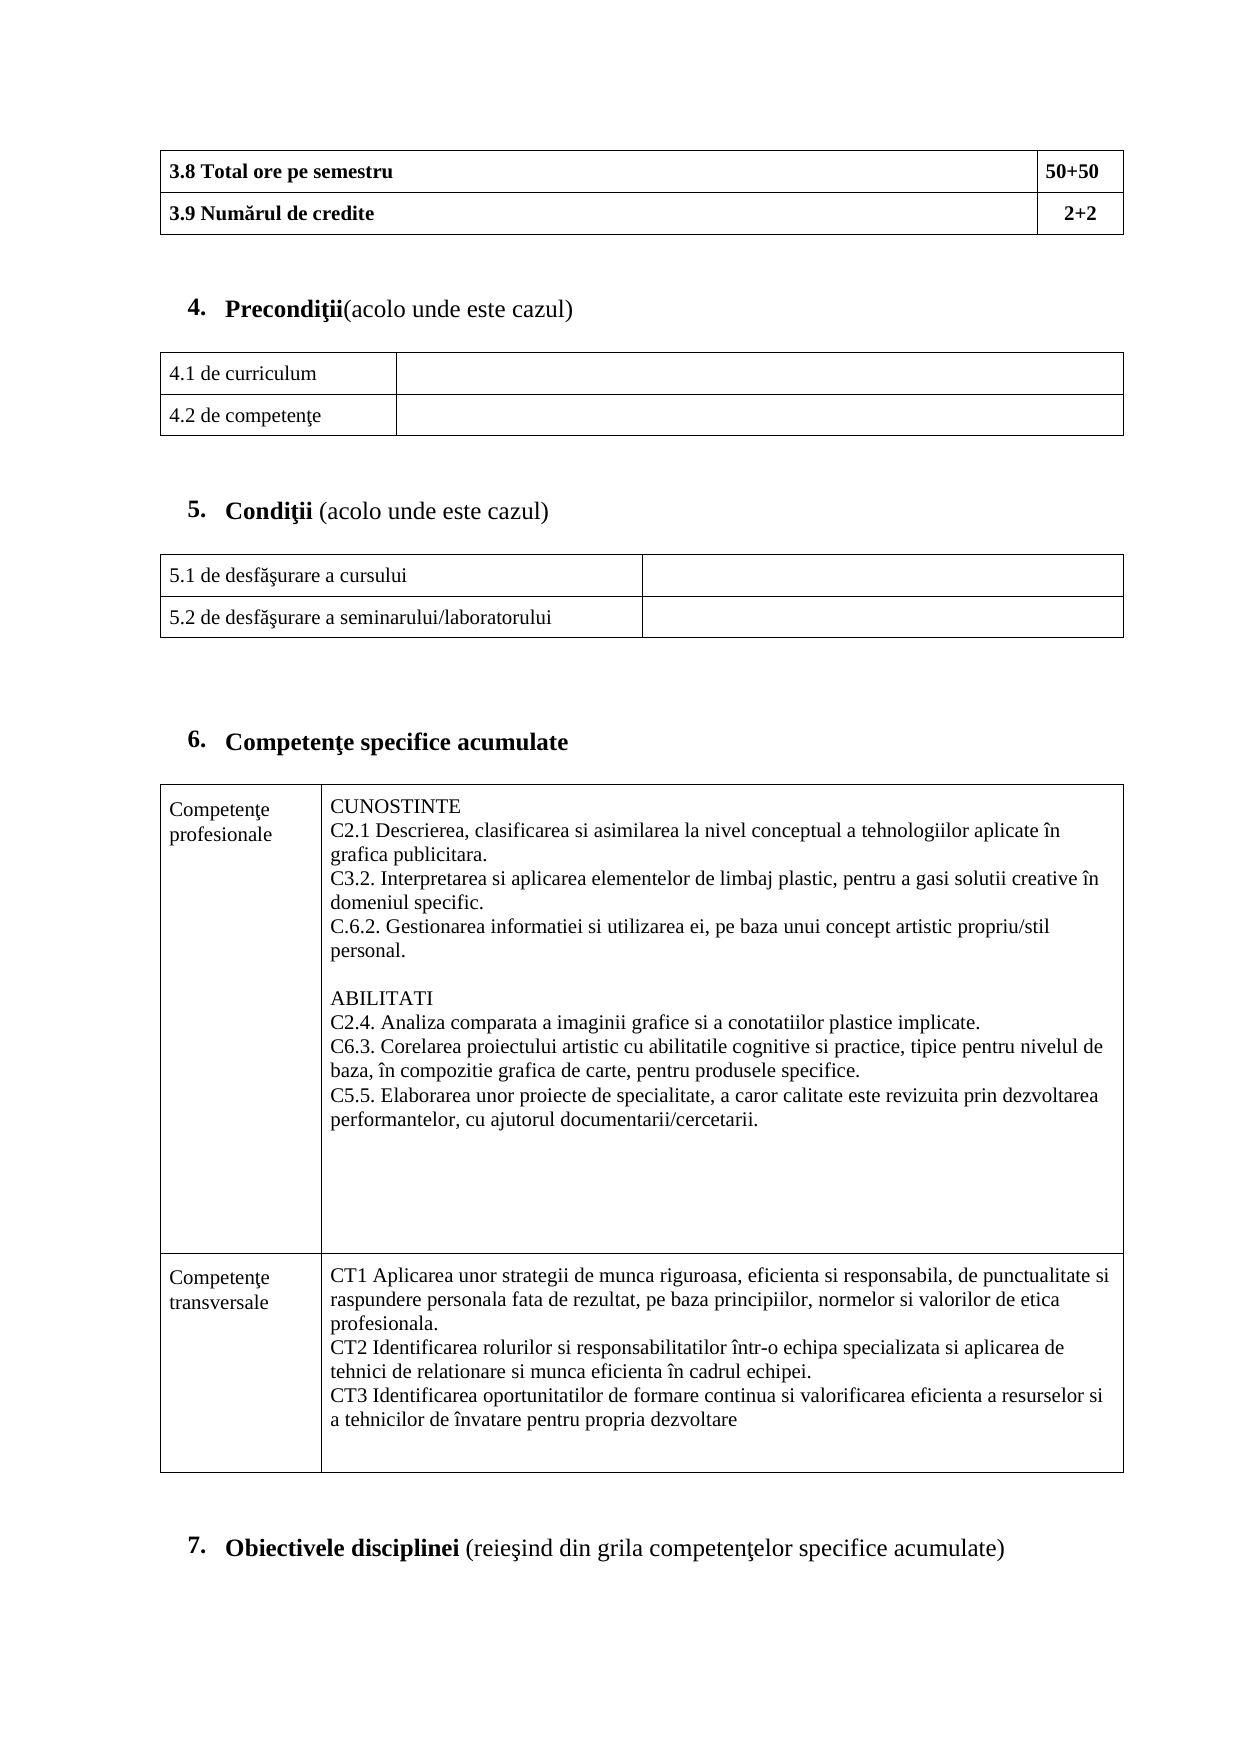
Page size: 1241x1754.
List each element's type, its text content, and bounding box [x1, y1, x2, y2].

table_cell 5.2 de desfăşurare a seminarului/laboratorului [161, 597, 642, 637]
table_cell 4.2 de competenţe [161, 395, 396, 435]
table_header CUNOSTINTE C2.1 Descrierea, clasificarea si asimilarea la nivel conceptual a tehnologiilor aplicate în grafica publicitara. C3.2. Interpretarea si aplicarea elementelor de limbaj plastic, pentru a gasi solutii creative în domeniul specific. C.6.2. Gestionarea informatiei si utilizarea ei, pe baza unui concept artistic propriu/stil personal. ABILITATI C2.4. Analiza comparata a imaginii grafice si a conotatiilor plastice implicate. C6.3. Corelarea proiectului artistic cu abilitatile cognitive si practice, tipice pentru nivelul de baza, în compozitie grafica de carte, pentru produsele specifice. C5.5. Elaborarea unor proiecte de specialitate, a caror calitate este revizuita prin dezvoltarea performantelor, cu ajutorul documentarii/cercetarii. [322, 785, 1123, 1253]
table_header 4.1 de curriculum [161, 353, 396, 394]
table_header [397, 353, 1123, 394]
table_cell 2+2 [1038, 193, 1123, 233]
list Precondiţii(acolo unde este cazul) [187, 292, 1090, 323]
table_cell [397, 395, 1123, 435]
table_cell CT1 Aplicarea unor strategii de munca riguroasa, eficienta si responsabila, de punctualitate si raspundere personala fata de rezultat, pe baza principiilor, normelor si valorilor de etica profesionala. CT2 Identificarea rolurilor si responsabilitatilor într-o echipa specializata si aplicarea de tehnici de relationare si munca eficienta în cadrul echipei. CT3 Identificarea oportunitatilor de formare continua si valorificarea eficienta a resurselor si a tehnicilor de învatare pentru propria dezvoltare [322, 1254, 1123, 1472]
table_header Competenţe profesionale [161, 785, 321, 1253]
table_cell 3.9 Numărul de credite [161, 193, 1037, 233]
table_header 5.1 de desfăşurare a cursului [161, 555, 642, 596]
list Condiţii (acolo unde este cazul) [187, 494, 1090, 525]
table_cell Competenţe transversale [161, 1254, 321, 1472]
table_cell 50+50 [1038, 151, 1123, 192]
table_header [643, 555, 1123, 596]
list Obiectivele disciplinei (reieşind din grila competenţelor specifice acumulate) [187, 1530, 1090, 1561]
table_cell 3.8 Total ore pe semestru [161, 151, 1037, 192]
table_cell [643, 597, 1123, 637]
list Competenţe specifice acumulate [187, 724, 1090, 756]
